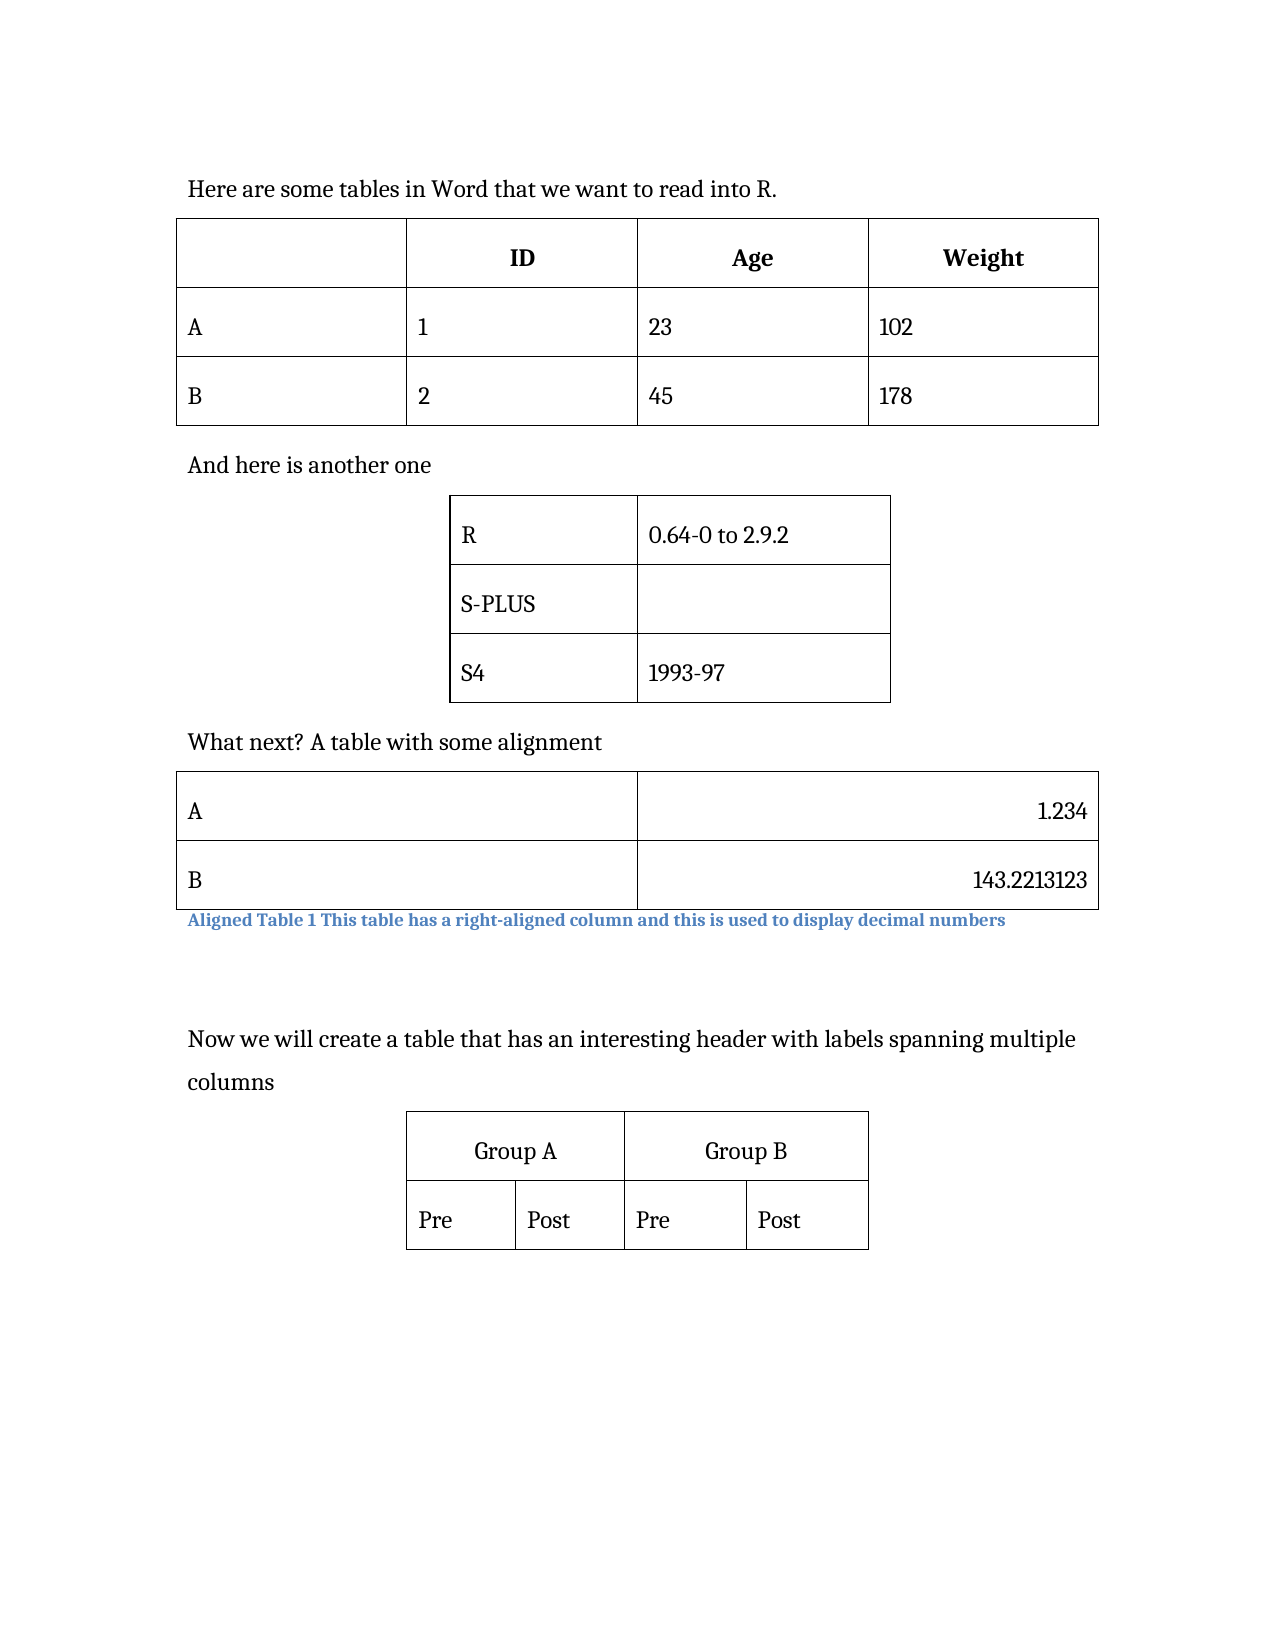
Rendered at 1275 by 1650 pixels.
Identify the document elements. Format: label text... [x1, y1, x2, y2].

text What next? A table with some alignment [187, 728, 1087, 756]
text Now we will create a table that has an interesting header with labels spanning multiple columns [187, 1025, 1087, 1097]
table_cell B [177, 357, 406, 425]
table_cell 1 [407, 288, 637, 356]
table_cell 1993-97 [638, 634, 890, 702]
table_header Weight [869, 219, 1098, 287]
table_cell S-PLUS [451, 565, 637, 633]
table_header 1.234 [638, 772, 1098, 840]
table_cell A [177, 288, 406, 356]
text And here is another one [187, 451, 1087, 480]
table_cell [638, 565, 890, 633]
table_cell 45 [638, 357, 868, 425]
table_header A [177, 772, 637, 840]
table_header [177, 219, 406, 287]
table_header 0.64-0 to 2.9.2 [638, 496, 890, 563]
table_header Group B [625, 1112, 868, 1180]
table_cell Pre [407, 1181, 515, 1249]
table_header ID [407, 219, 637, 287]
table_header Group A [407, 1112, 624, 1180]
table_cell 2 [407, 357, 637, 425]
table_cell Post [516, 1181, 624, 1249]
table_cell S4 [451, 634, 637, 702]
table_cell 143.2213123 [638, 841, 1098, 909]
table_header R [451, 496, 637, 563]
text Here are some tables in Word that we want to read into R. [187, 175, 1087, 204]
table_cell Post [747, 1181, 868, 1249]
table_cell 178 [869, 357, 1098, 425]
table_cell Pre [625, 1181, 746, 1249]
table_header Age [638, 219, 868, 287]
table_cell 23 [638, 288, 868, 356]
table_cell B [177, 841, 637, 909]
table_cell 102 [869, 288, 1098, 356]
